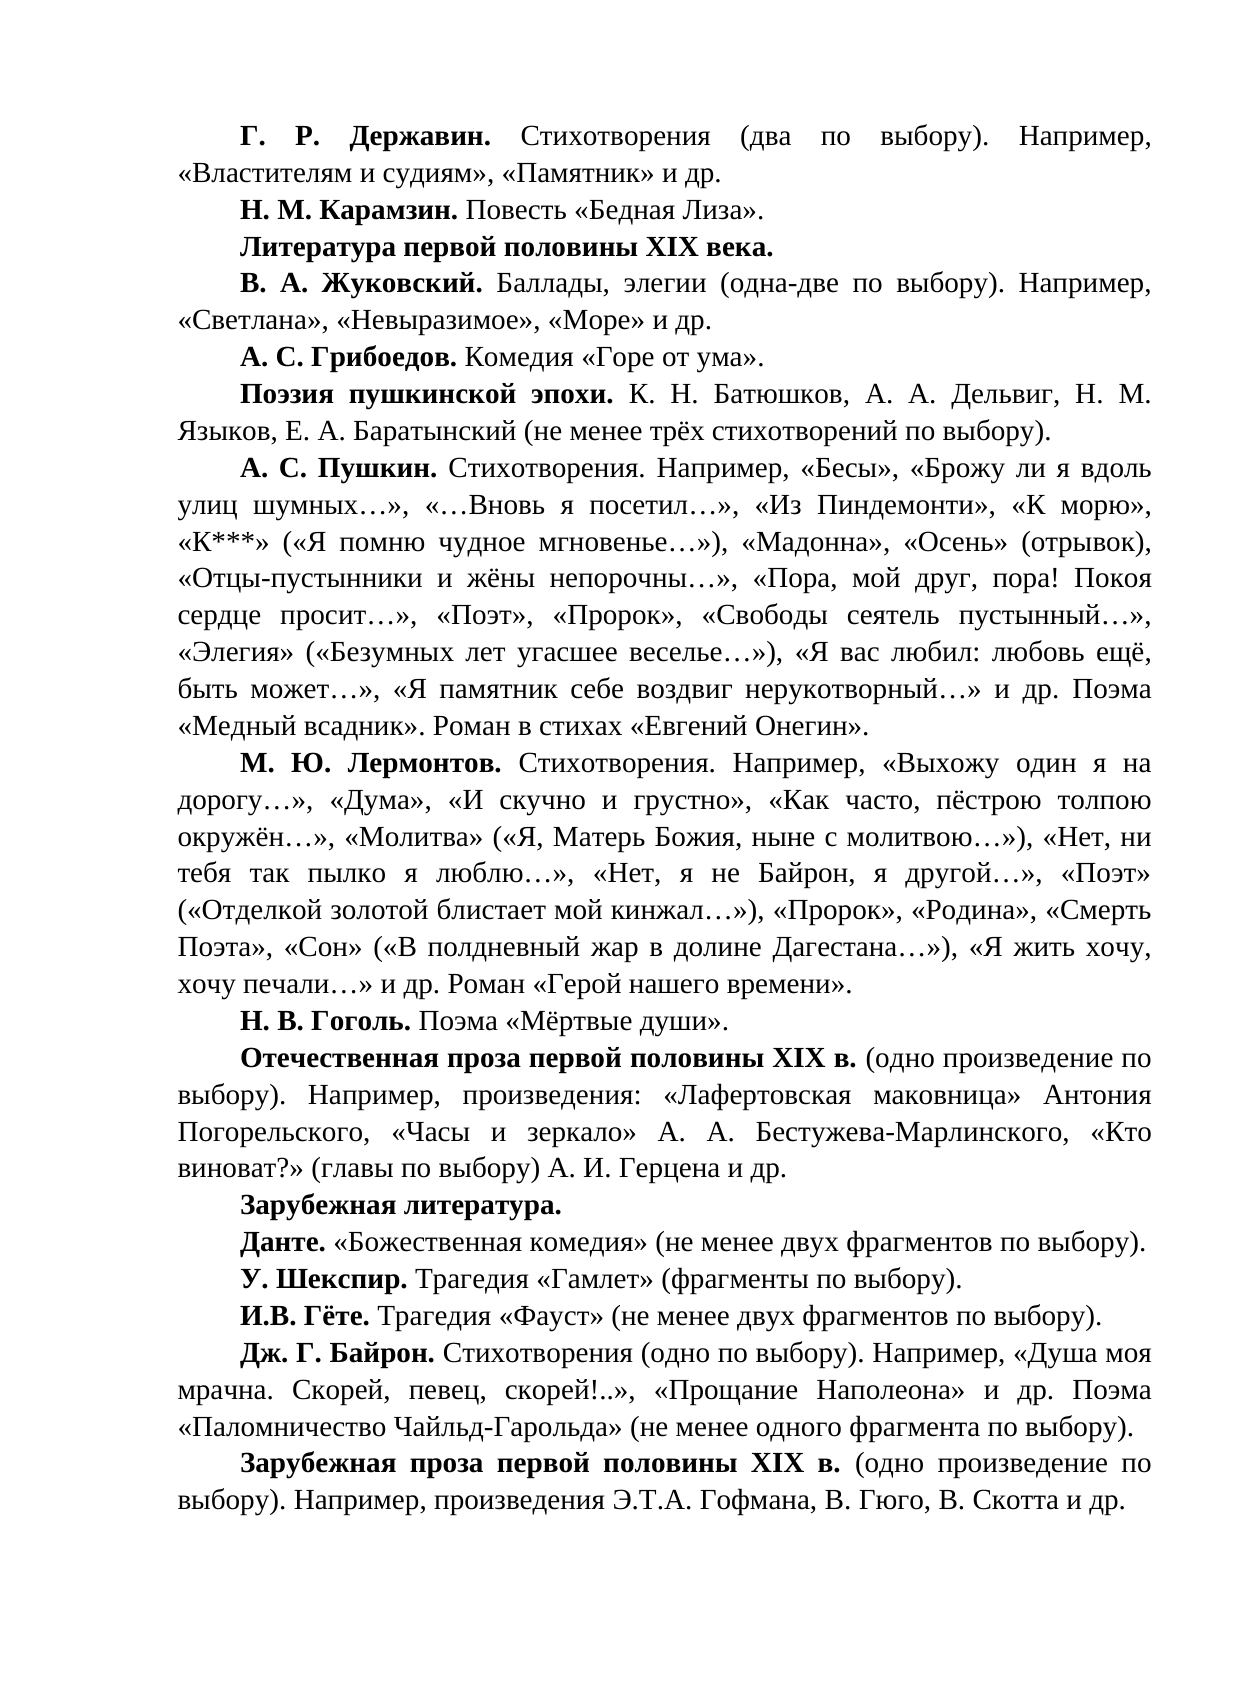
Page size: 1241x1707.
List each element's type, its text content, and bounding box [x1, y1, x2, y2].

text И.В. Гёте. Трагедия «Фауст» ‌(не менее двух фрагментов по выбору).‌‌ [177, 1298, 1152, 1332]
text В. А. Жуковский. Баллады, элегии ‌(одна-две по выбору). Например, «Светлана», «Невыразимое», «Море» и др.‌‌ [177, 266, 1152, 336]
text Г. Р. Державин. Стихотворения ‌(два по выбору). Например, «Властителям и судиям», «Памятник» и др.‌‌ [177, 118, 1152, 188]
text Данте. «Божественная комедия» ‌(не менее двух фрагментов по выбору).‌‌ [177, 1224, 1152, 1258]
text А. С. Пушкин. Стихотворения. ‌Например, «Бесы», «Брожу ли я вдоль улиц шумных…», «…Вновь я посетил…», «Из Пиндемонти», «К морю», «К***» («Я помню чудное мгновенье…»), «Мадонна», «Осень» (отрывок), «Отцы-пустынники и жёны непорочны…», «Пора, мой друг, пора! Покоя сердце просит…», «Поэт», «Пророк», «Свободы сеятель пустынный…», «Элегия» («Безумных лет угасшее веселье…»), «Я вас любил: любовь ещё, быть может…», «Я памятник себе воздвиг нерукотворный…» и др.‌‌ Поэма «Медный всадник». Роман в стихах «Евгений Онегин». [177, 450, 1152, 742]
text Зарубежная литература. [177, 1187, 1152, 1221]
text А. С. Грибоедов. Комедия «Горе от ума». [177, 339, 1152, 373]
text М. Ю. Лермонтов. Стихотворения. ‌Например, «Выхожу один я на дорогу…», «Дума», «И скучно и грустно», «Как часто, пёстрою толпою окружён…», «Молитва» («Я, Матерь Божия, ныне с молитвою…»), «Нет, ни тебя так пылко я люблю…», «Нет, я не Байрон, я другой…», «Поэт» («Отделкой золотой блистает мой кинжал…»), «Пророк», «Родина», «Смерть Поэта», «Сон» («В полдневный жар в долине Дагестана…»), «Я жить хочу, хочу печали…» и др.‌‌ Роман «Герой нашего времени». [177, 745, 1152, 1000]
text Поэзия пушкинской эпохи. ‌К. Н. Батюшков, А. А. Дельвиг, Н. М. Языков, Е. А. Баратынский (не менее трёх стихотворений по выбору).‌‌ [177, 376, 1152, 447]
text Н. В. Гоголь. Поэма «Мёртвые души». [177, 1003, 1152, 1037]
text Дж. Г. Байрон. Стихотворения ‌(одно по выбору). Например, «Душа моя мрачна. Скорей, певец, скорей!..», «Прощание Наполеона» и др.‌‌ Поэма «Паломничество Чайльд-Гарольда» ‌(не менее одного фрагмента по выбору).‌‌ [177, 1335, 1152, 1442]
text Зарубежная проза первой половины XIX в. ‌(одно произведение по выбору). Например, произведения Э.Т.А. Гофмана, В. Гюго, В. Скотта и др.‌‌ [177, 1446, 1152, 1516]
text Н. М. Карамзин. Повесть «Бедная Лиза». [177, 192, 1152, 225]
text У. Шекспир. Трагедия «Гамлет» ‌(фрагменты по выбору).‌‌ [177, 1261, 1152, 1295]
text Отечественная проза первой половины XIX в. ‌(одно произведение по выбору). Например, произведения: «Лафертовская маковница» Антония Погорельского, «Часы и зеркало» А. А. Бестужева-Марлинского, «Кто виноват?» (главы по выбору) А. И. Герцена и др.‌‌ [177, 1040, 1152, 1184]
text Литература первой половины XIX века. [177, 229, 1152, 262]
